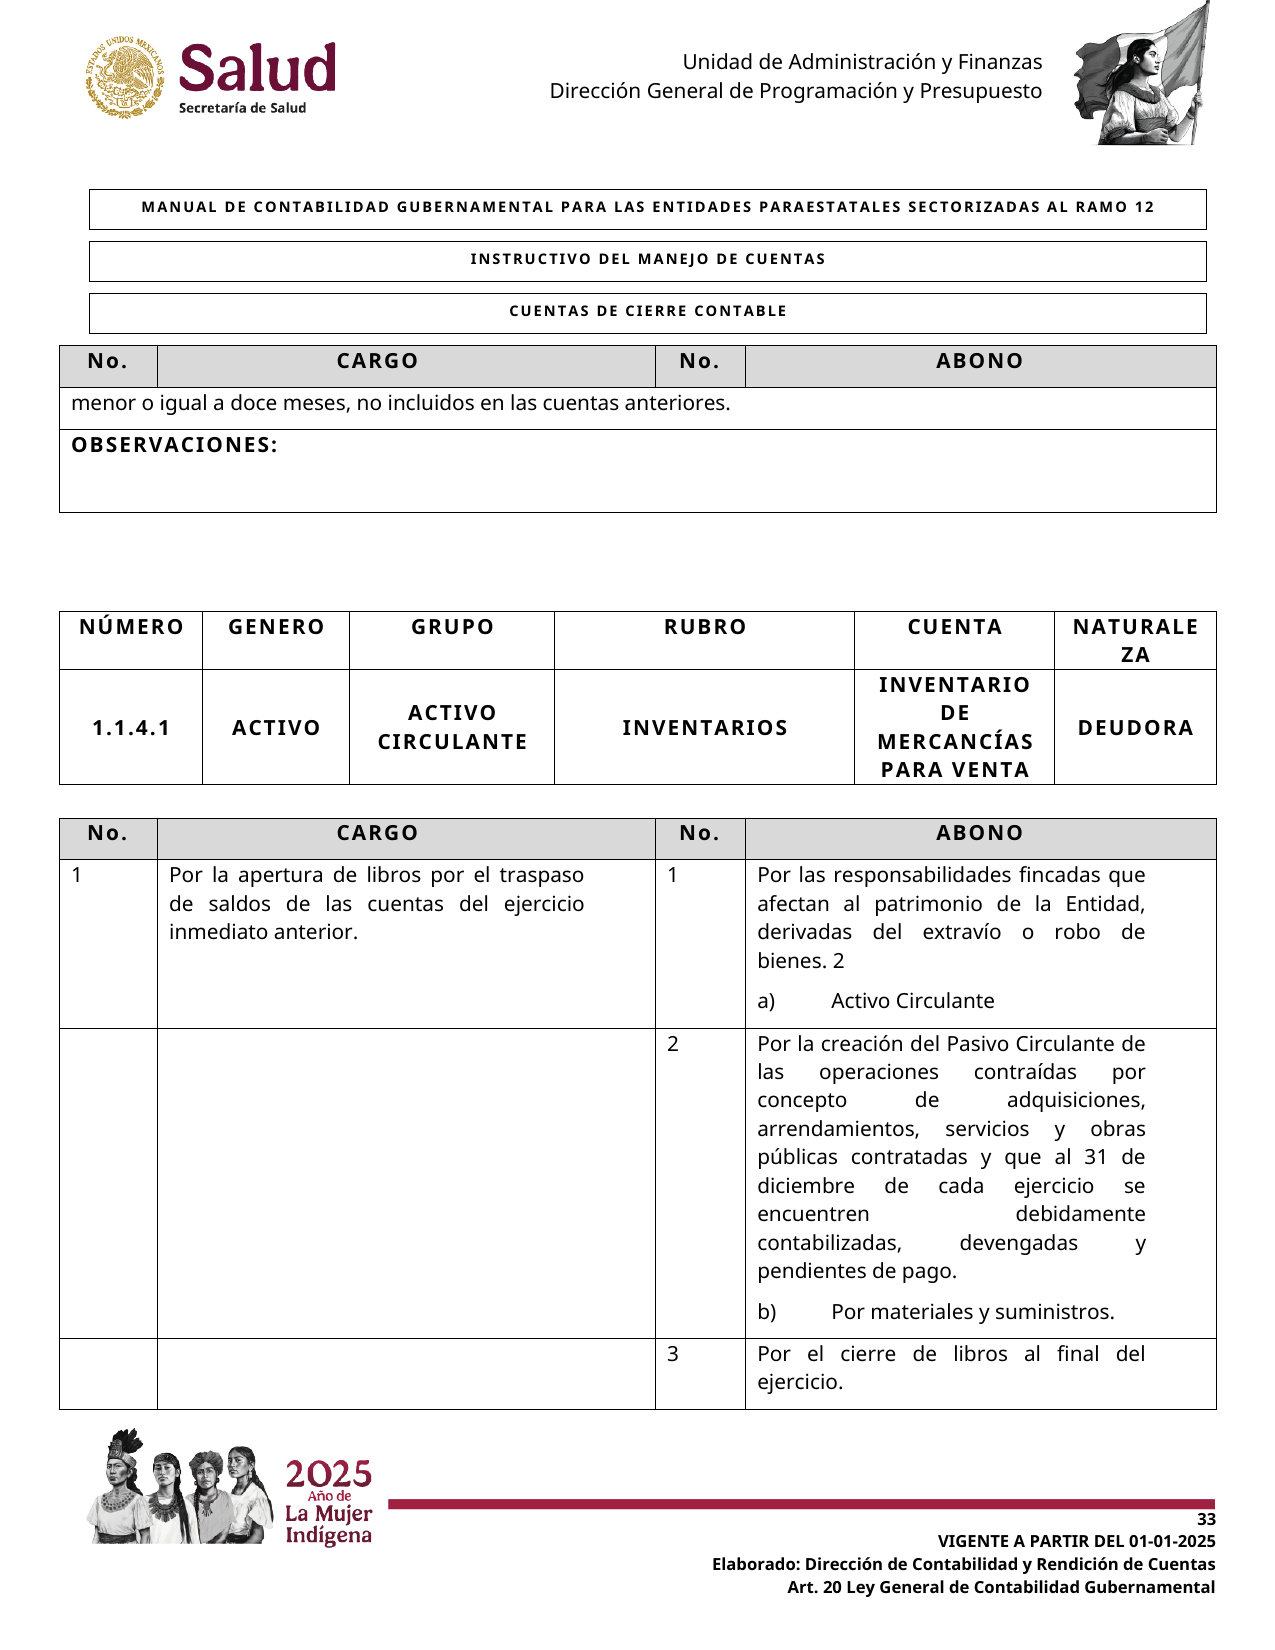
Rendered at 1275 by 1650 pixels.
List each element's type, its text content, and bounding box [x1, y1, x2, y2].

table_header ABONO [746, 346, 1216, 387]
table_header GENERO [203, 612, 349, 669]
table_cell [158, 1029, 655, 1338]
table_cell Por las responsabilidades fincadas que afectan al patrimonio de la Entidad, derivadas del extravío o robo de bienes. 2 a) Activo Circulante [746, 860, 1216, 1028]
table_cell ACTIVO CIRCULANTE [350, 670, 554, 784]
table_cell OBSERVACIONES: [60, 430, 1216, 512]
table_cell DEUDORA [1055, 670, 1216, 784]
table_header NÚMERO [60, 612, 202, 669]
table_header No. [60, 819, 157, 859]
table_cell [60, 1029, 157, 1338]
table_header ABONO [746, 819, 1216, 859]
table_header CARGO [158, 819, 655, 859]
table_header RUBRO [555, 612, 854, 669]
table_header No. [656, 346, 745, 387]
table_header CUENTA [855, 612, 1054, 669]
table_header CARGO [158, 346, 655, 387]
table_cell 1 [60, 860, 157, 1028]
table_header No. [656, 819, 745, 859]
table_cell 1 [656, 860, 745, 1028]
table_cell Por el cierre de libros al final del ejercicio. [746, 1339, 1216, 1408]
table_cell 2 [656, 1029, 745, 1338]
table_cell 1.1.4.1 [60, 670, 202, 784]
picture [9, 0, 1275, 1648]
table_cell Por la apertura de libros por el traspaso de saldos de las cuentas del ejercicio inmediato anterior. [158, 860, 655, 1028]
table_header NATURALEZA [1055, 612, 1216, 669]
table_cell Por la creación del Pasivo Circulante de las operaciones contraídas por concepto de adquisiciones, arrendamientos, servicios y obras públicas contratadas y que al 31 de diciembre de cada ejercicio se encuentren debidamente contabilizadas, devengadas y pendientes de pago. b) Por materiales y suministros. [746, 1029, 1216, 1338]
table_cell INVENTARIOS [555, 670, 854, 784]
table_cell 3 [656, 1339, 745, 1408]
table_header No. [60, 346, 157, 387]
table_cell ACTIVO [203, 670, 349, 784]
table_cell [60, 1339, 157, 1408]
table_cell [60, 388, 1216, 429]
table_header GRUPO [350, 612, 554, 669]
table_cell [158, 1339, 655, 1408]
table_cell INVENTARIO DE MERCANCÍAS PARA VENTA [855, 670, 1054, 784]
